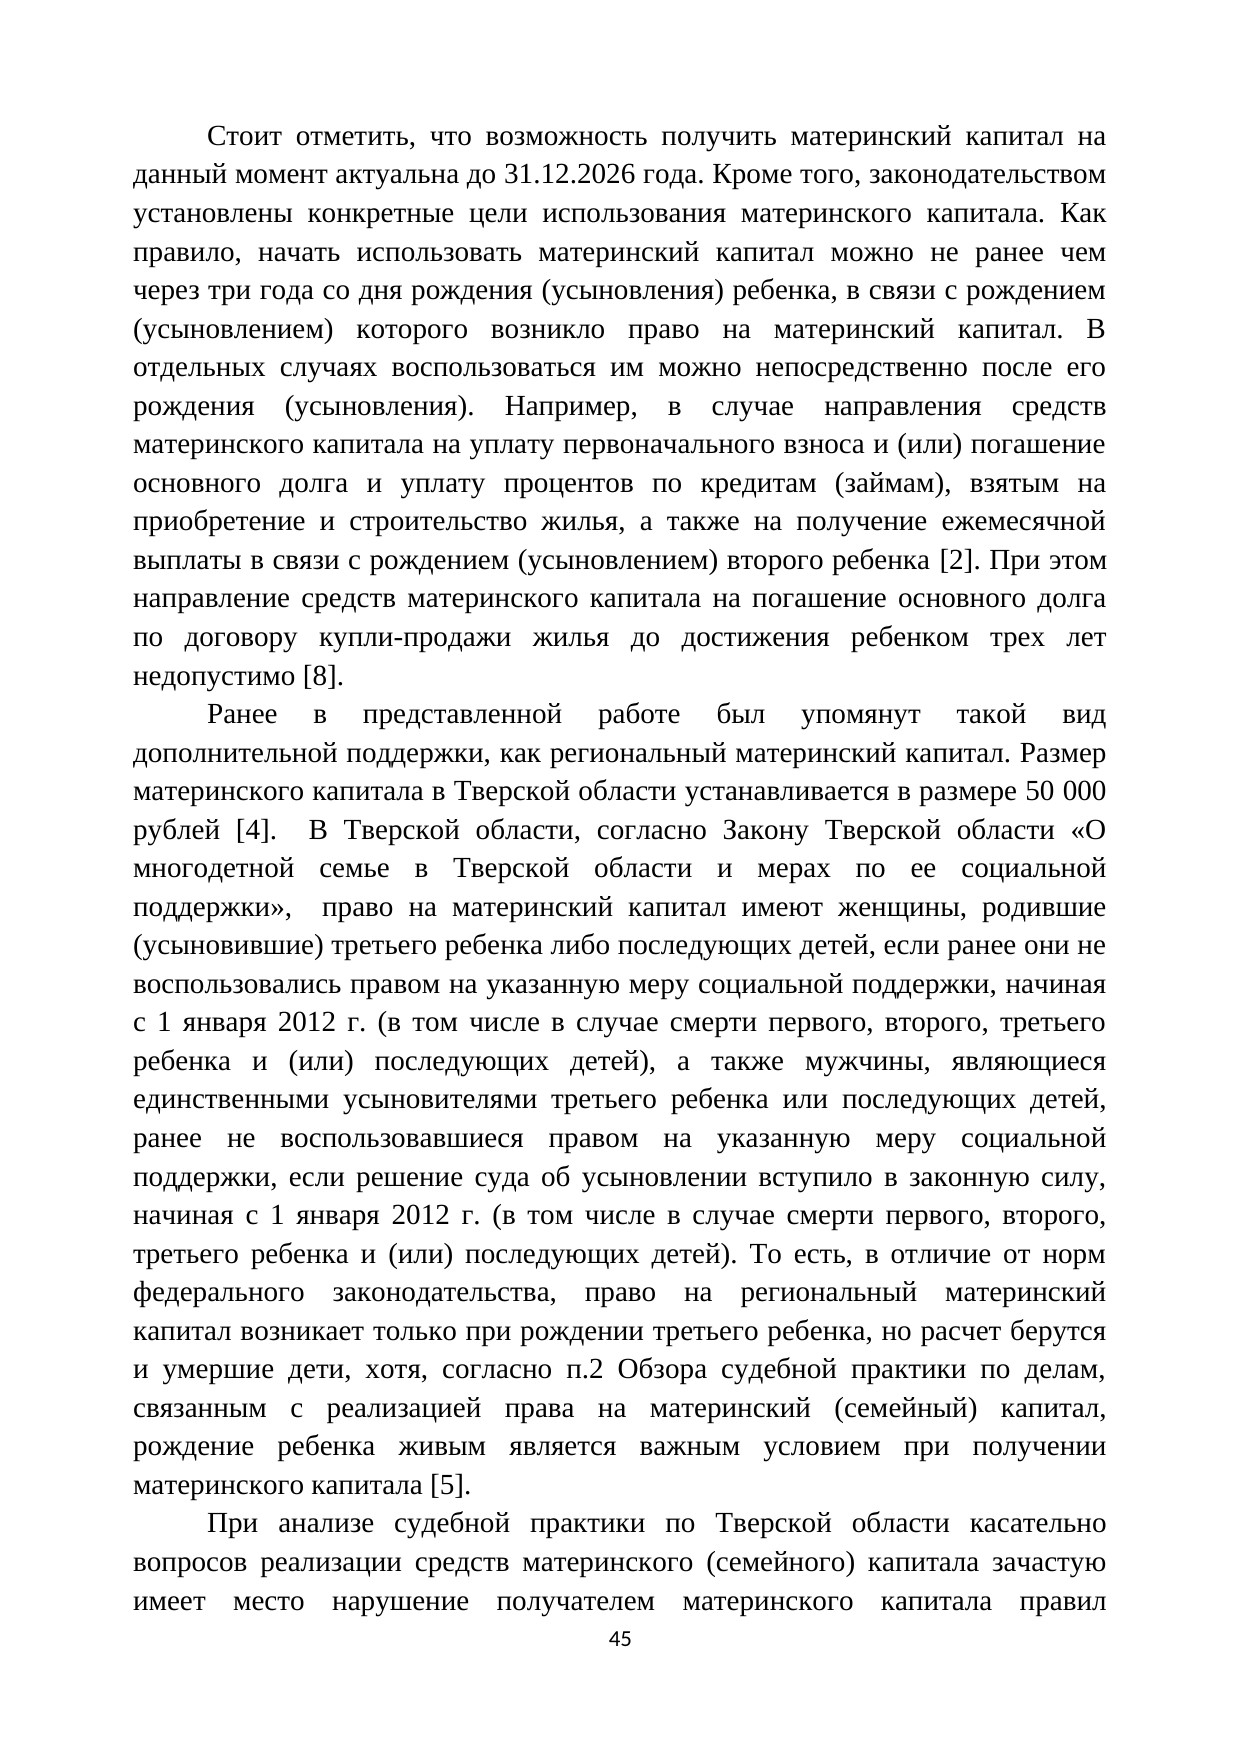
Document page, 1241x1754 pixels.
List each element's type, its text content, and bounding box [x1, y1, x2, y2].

text Ранее в представленной работе был упомянут такой вид дополнительной поддержки, как региональный материнский капитал. Размер материнского капитала в Тверской области устанавливается в размере 50 000 рублей [4]. В Тверской области, согласно Закону Тверской области «О многодетной семье в Тверской области и мерах по ее социальной поддержки», право на материнский капитал имеют женщины, родившие (усыновившие) третьего ребенка либо последующих детей, если ранее они не воспользовались правом на указанную меру социальной поддержки, начиная с 1 января 2012 г. (в том числе в случае смерти первого, второго, третьего ребенка и (или) последующих детей), а также мужчины, являющиеся единственными усыновителями третьего ребенка или последующих детей, ранее не воспользовавшиеся правом на указанную меру социальной поддержки, если решение суда об усыновлении вступило в законную силу, начиная с 1 января 2012 г. (в том числе в случае смерти первого, второго, третьего ребенка и (или) последующих детей). То есть, в отличие от норм федерального законодательства, право на региональный материнский капитал возникает только при рождении третьего ребенка, но расчет берутся и умершие дети, хотя, согласно п.2 Обзора судебной практики по делам, связанным с реализацией права на материнский (семейный) капитал, рождение ребенка живым является важным условием при получении материнского капитала [5]. [133, 696, 1107, 1501]
text Стоит отметить, что возможность получить материнский капитал на данный момент актуальна до 31.12.2026 года. Кроме того, законодательством установлены конкретные цели использования материнского капитала. Как правило, начать использовать материнский капитал можно не ранее чем через три года со дня рождения (усыновления) ребенка, в связи с рождением (усыновлением) которого возникло право на материнский капитал. В отдельных случаях воспользоваться им можно непосредственно после его рождения (усыновления). Например, в случае направления средств материнского капитала на уплату первоначального взноса и (или) погашение основного долга и уплату процентов по кредитам (займам), взятым на приобретение и строительство жилья, а также на получение ежемесячной выплаты в связи с рождением (усыновлением) второго ребенка [2]. При этом направление средств материнского капитала на погашение основного долга по договору купли-продажи жилья до достижения ребенком трех лет недопустимо [8]. [133, 118, 1107, 691]
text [133, 1506, 1107, 1616]
